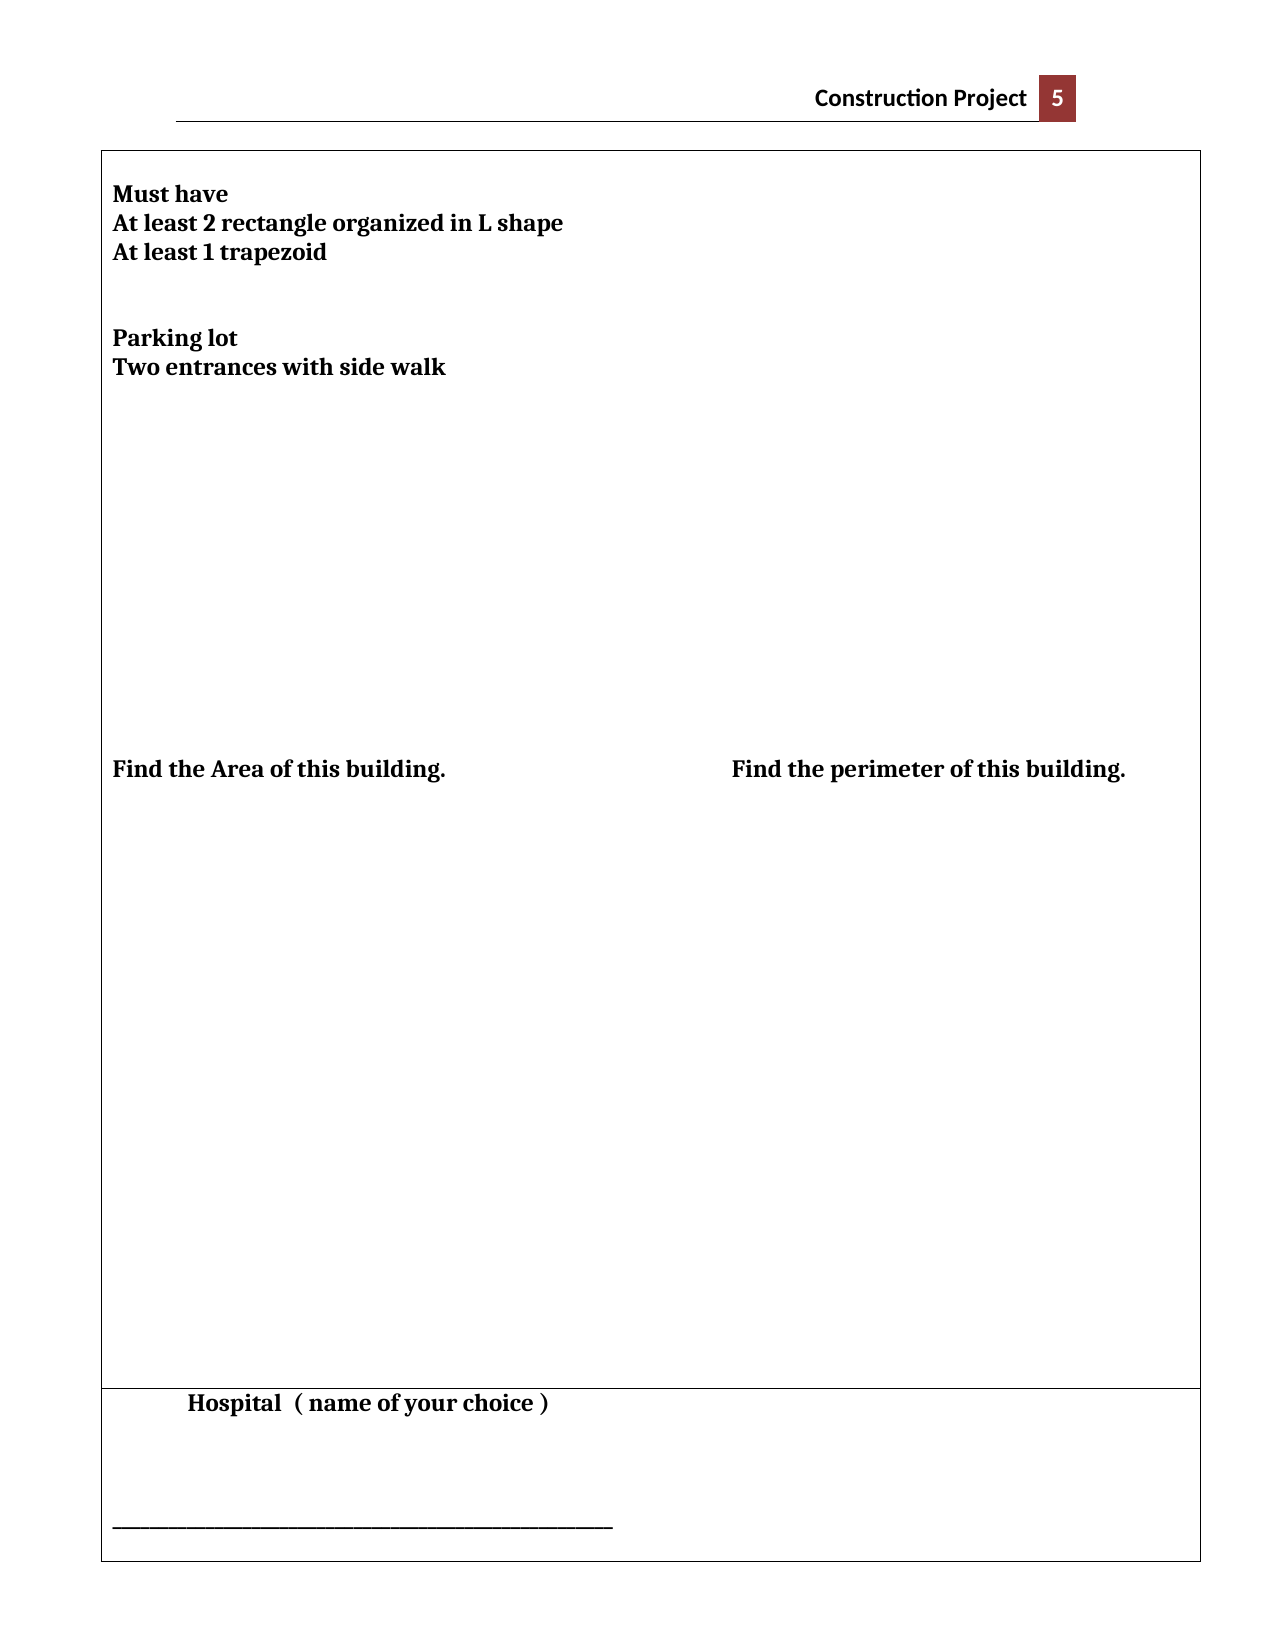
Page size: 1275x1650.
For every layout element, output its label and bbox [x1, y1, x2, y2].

table_cell [102, 151, 1200, 1387]
table_cell [102, 1389, 1200, 1561]
